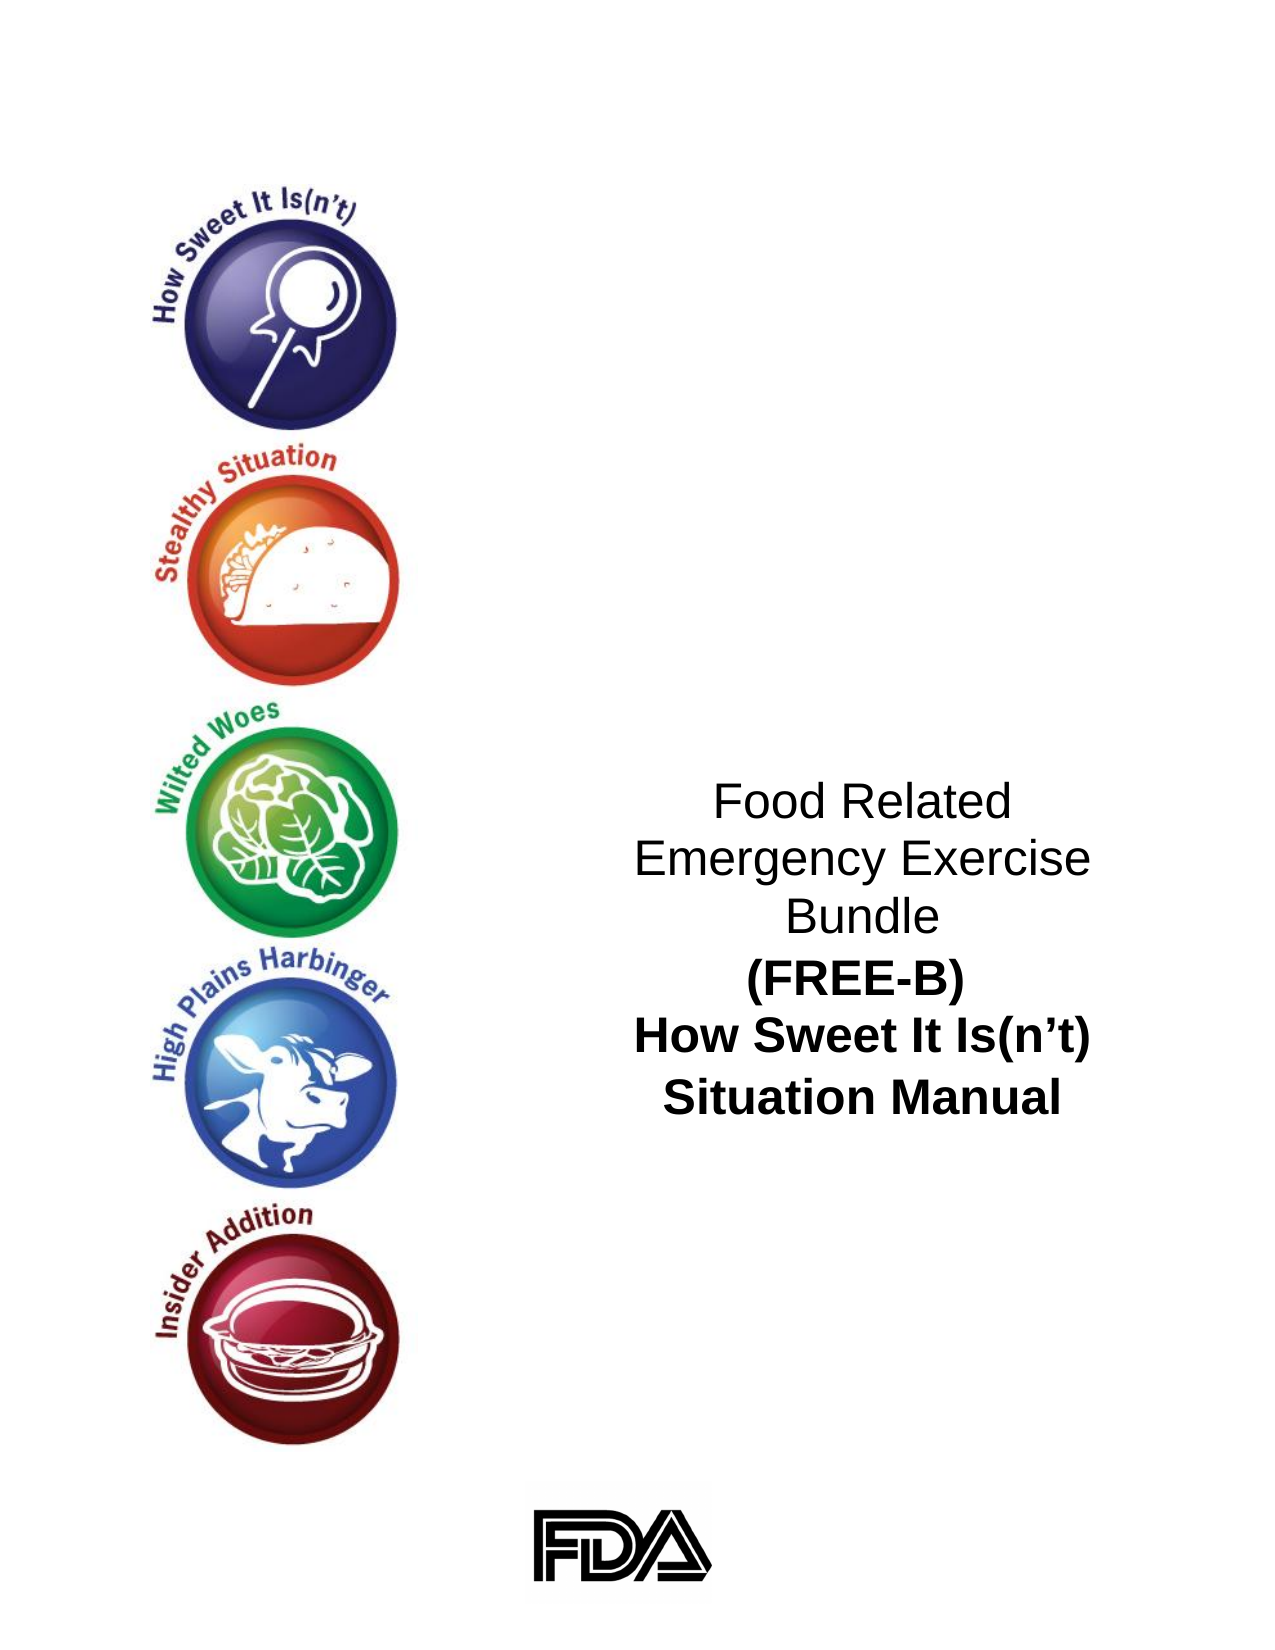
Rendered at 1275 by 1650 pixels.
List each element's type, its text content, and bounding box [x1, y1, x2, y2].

text Situation Manual [600, 1067, 1125, 1124]
picture [525, 1481, 712, 1604]
picture [150, 184, 418, 1452]
text Food Related Emergency Exercise Bundle [600, 771, 1125, 944]
text (FREE-B) How Sweet It Is(n’t) [600, 948, 1125, 1063]
